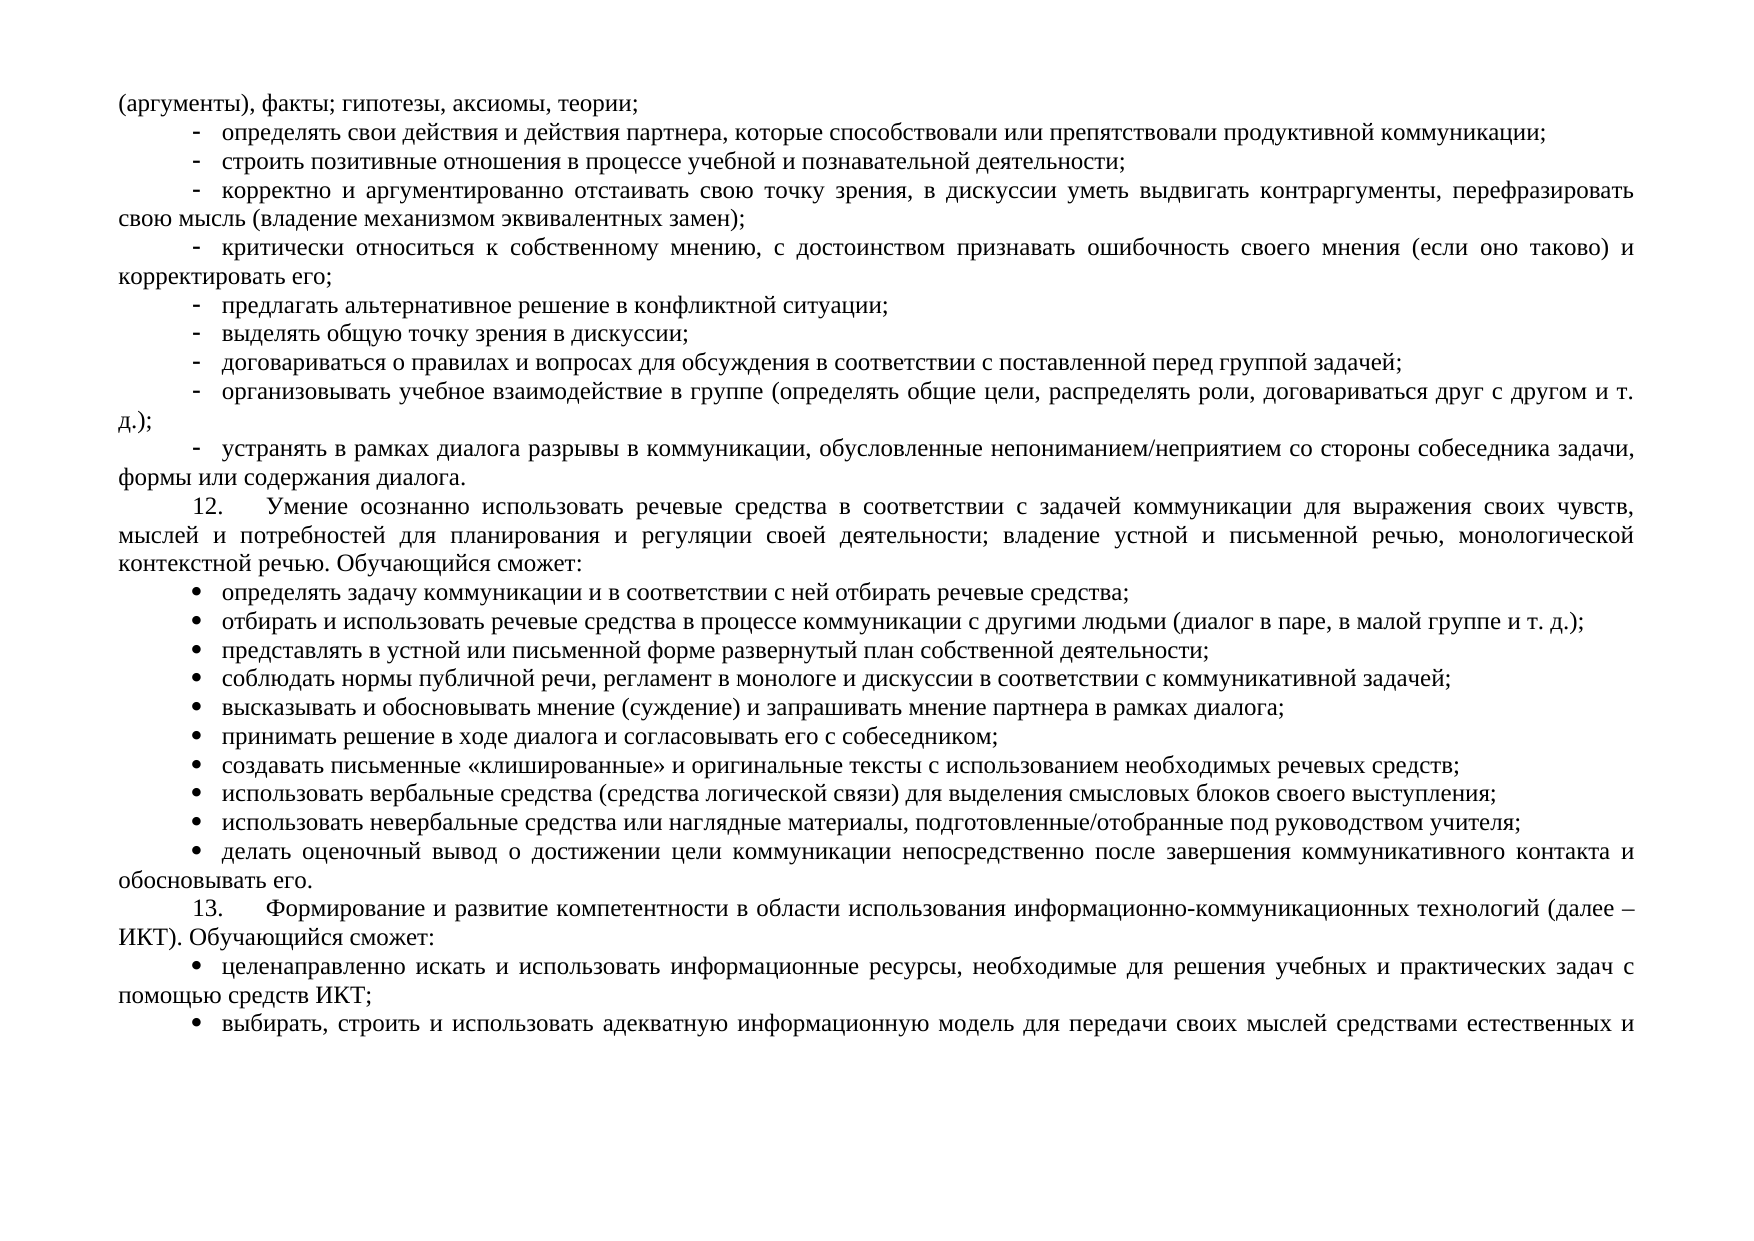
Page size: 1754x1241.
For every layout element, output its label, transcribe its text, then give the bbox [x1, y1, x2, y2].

list высказывать и обосновывать мнение (суждение) и запрашивать мнение партнера в рамках диалога; [118, 692, 1636, 721]
list определять задачу коммуникации и в соответствии с ней отбирать речевые средства; [118, 577, 1636, 606]
list договариваться о правилах и вопросах для обсуждения в соответствии с поставленной перед группой задачей; [118, 347, 1636, 376]
list принимать решение в ходе диалога и согласовывать его с собеседником; [118, 721, 1636, 750]
list Формирование и развитие компетентности в области использования информационно-коммуникационных технологий (далее – ИКТ). Обучающийся сможет: [118, 893, 1636, 951]
list определять свои действия и действия партнера, которые способствовали или препятствовали продуктивной коммуникации; [118, 117, 1636, 146]
list использовать невербальные средства или наглядные материалы, подготовленные/отобранные под руководством учителя; [118, 807, 1636, 836]
list создавать письменные «клишированные» и оригинальные тексты с использованием необходимых речевых средств; [118, 750, 1636, 778]
list делать оценочный вывод о достижении цели коммуникации непосредственно после завершения коммуникативного контакта и обосновывать его. [118, 836, 1636, 893]
list отбирать и использовать речевые средства в процессе коммуникации с другими людьми (диалог в паре, в малой группе и т. д.); [118, 606, 1636, 635]
list предлагать альтернативное решение в конфликтной ситуации; [118, 290, 1636, 318]
list выделять общую точку зрения в дискуссии; [118, 318, 1636, 347]
list представлять в устной или письменной форме развернутый план собственной деятельности; [118, 635, 1636, 663]
list целенаправленно искать и использовать информационные ресурсы, необходимые для решения учебных и практических задач с помощью средств ИКТ; [118, 951, 1636, 1008]
list корректно и аргументированно отстаивать свою точку зрения, в дискуссии уметь выдвигать контраргументы, перефразировать свою мысль (владение механизмом эквивалентных замен); [118, 175, 1636, 232]
list критически относиться к собственному мнению, с достоинством признавать ошибочность своего мнения (если оно таково) и корректировать его; [118, 232, 1636, 290]
list строить позитивные отношения в процессе учебной и познавательной деятельности; [118, 146, 1636, 175]
list соблюдать нормы публичной речи, регламент в монологе и дискуссии в соответствии с коммуникативной задачей; [118, 663, 1636, 692]
list Умение осознанно использовать речевые средства в соответствии с задачей коммуникации для выражения своих чувств, мыслей и потребностей для планирования и регуляции своей деятельности; владение устной и письменной речью, монологической контекстной речью. Обучающийся сможет: [118, 491, 1636, 577]
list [118, 88, 1636, 117]
list устранять в рамках диалога разрывы в коммуникации, обусловленные непониманием/неприятием со стороны собеседника задачи, формы или содержания диалога. [118, 433, 1636, 491]
list использовать вербальные средства (средства логической связи) для выделения смысловых блоков своего выступления; [118, 778, 1636, 807]
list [118, 1008, 1636, 1037]
list организовывать учебное взаимодействие в группе (определять общие цели, распределять роли, договариваться друг с другом и т. д.); [118, 376, 1636, 433]
